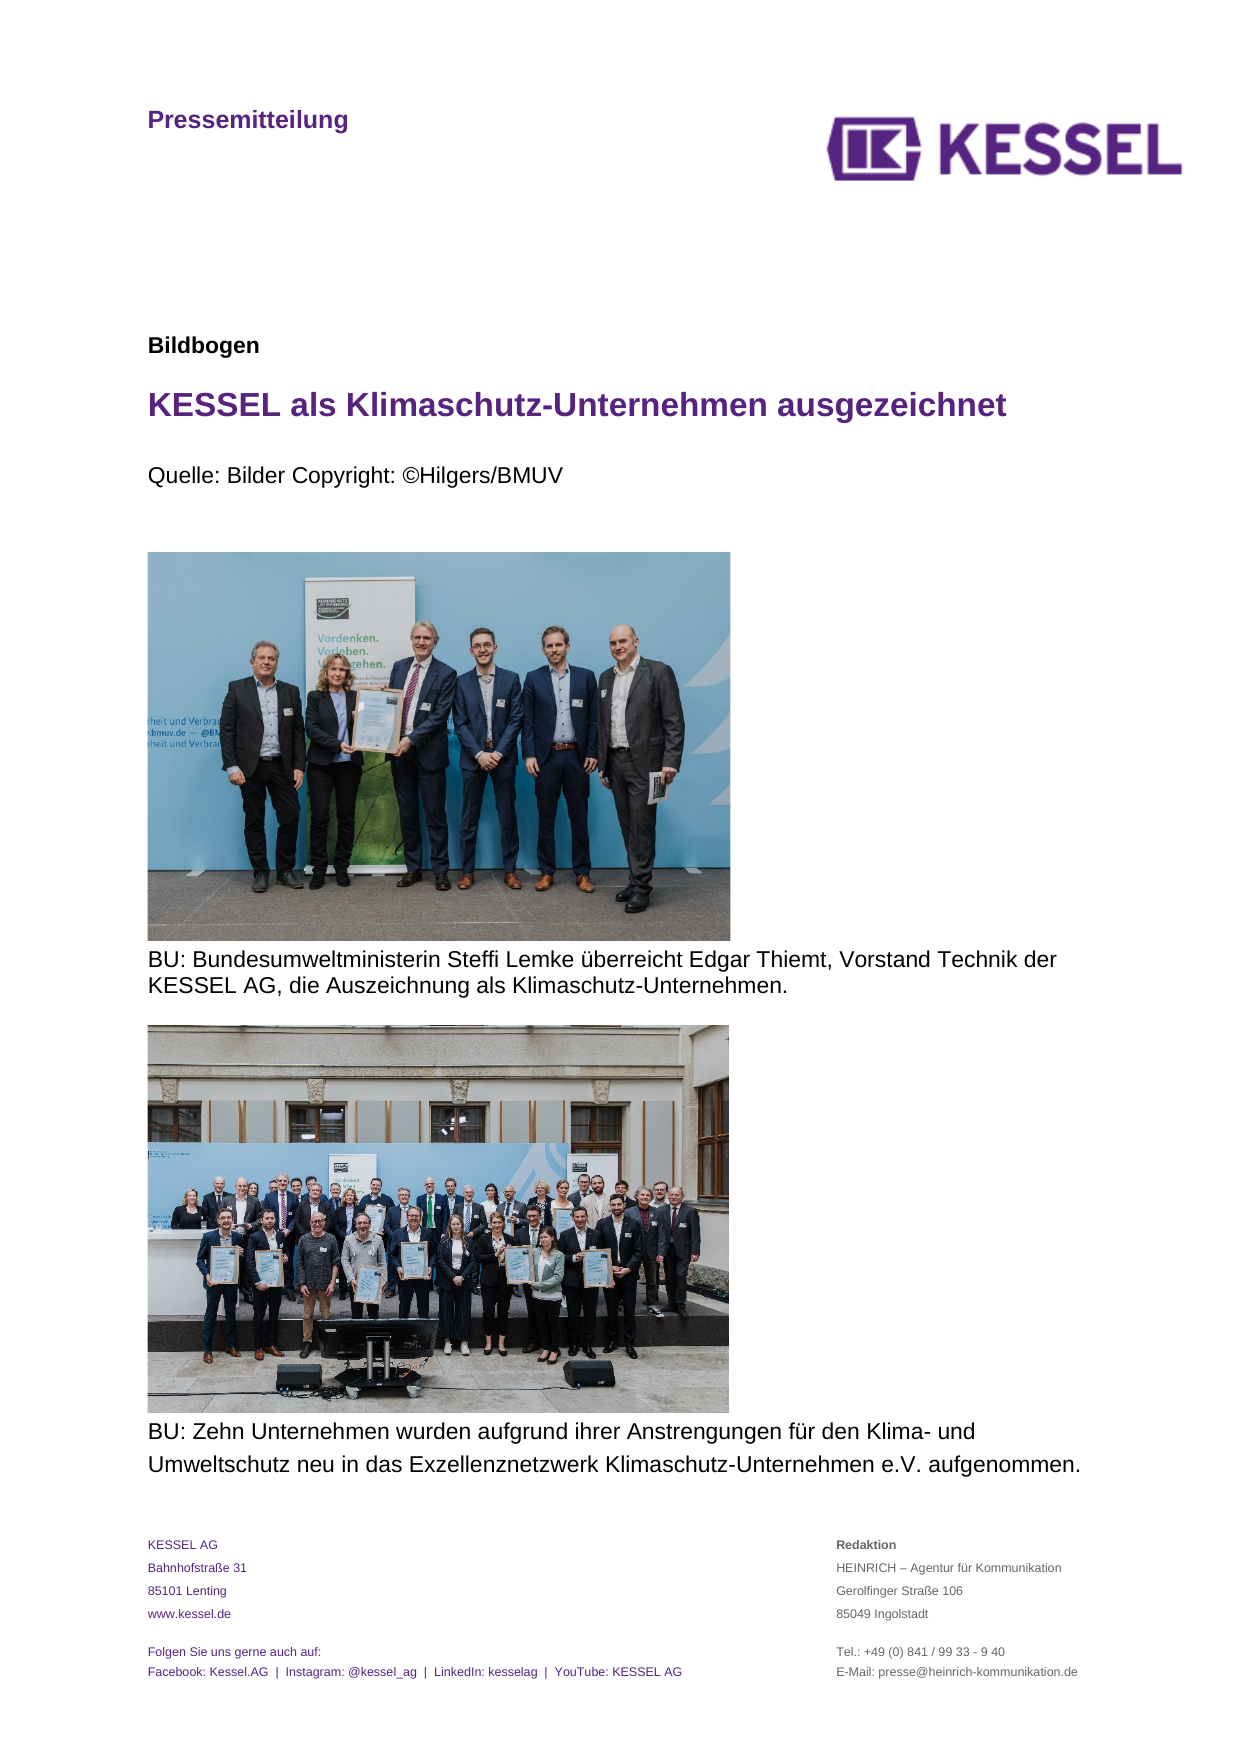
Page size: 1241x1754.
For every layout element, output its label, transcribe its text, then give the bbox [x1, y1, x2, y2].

subtitle Bildbogen [148, 332, 1092, 385]
text BU: Bundesumweltministerin Steffi Lemke überreicht Edgar Thiemt, Vorstand Technik der KESSEL AG, die Auszeichnung als Klimaschutz-Unternehmen. [148, 946, 1092, 999]
text Quelle: Bilder Copyright: ©Hilgers/BMUV [148, 457, 1092, 490]
picture [147, 1025, 729, 1413]
text KESSEL als Klimaschutz-Unternehmen ausgezeichnet [148, 385, 1092, 424]
text BU: Zehn Unternehmen wurden aufgrund ihrer Anstrengungen für den Klima- und Umweltschutz neu in das Exzellenznetzwerk Klimaschutz-Unternehmen e.V. aufgenommen. [148, 1413, 1092, 1479]
picture [147, 552, 731, 941]
